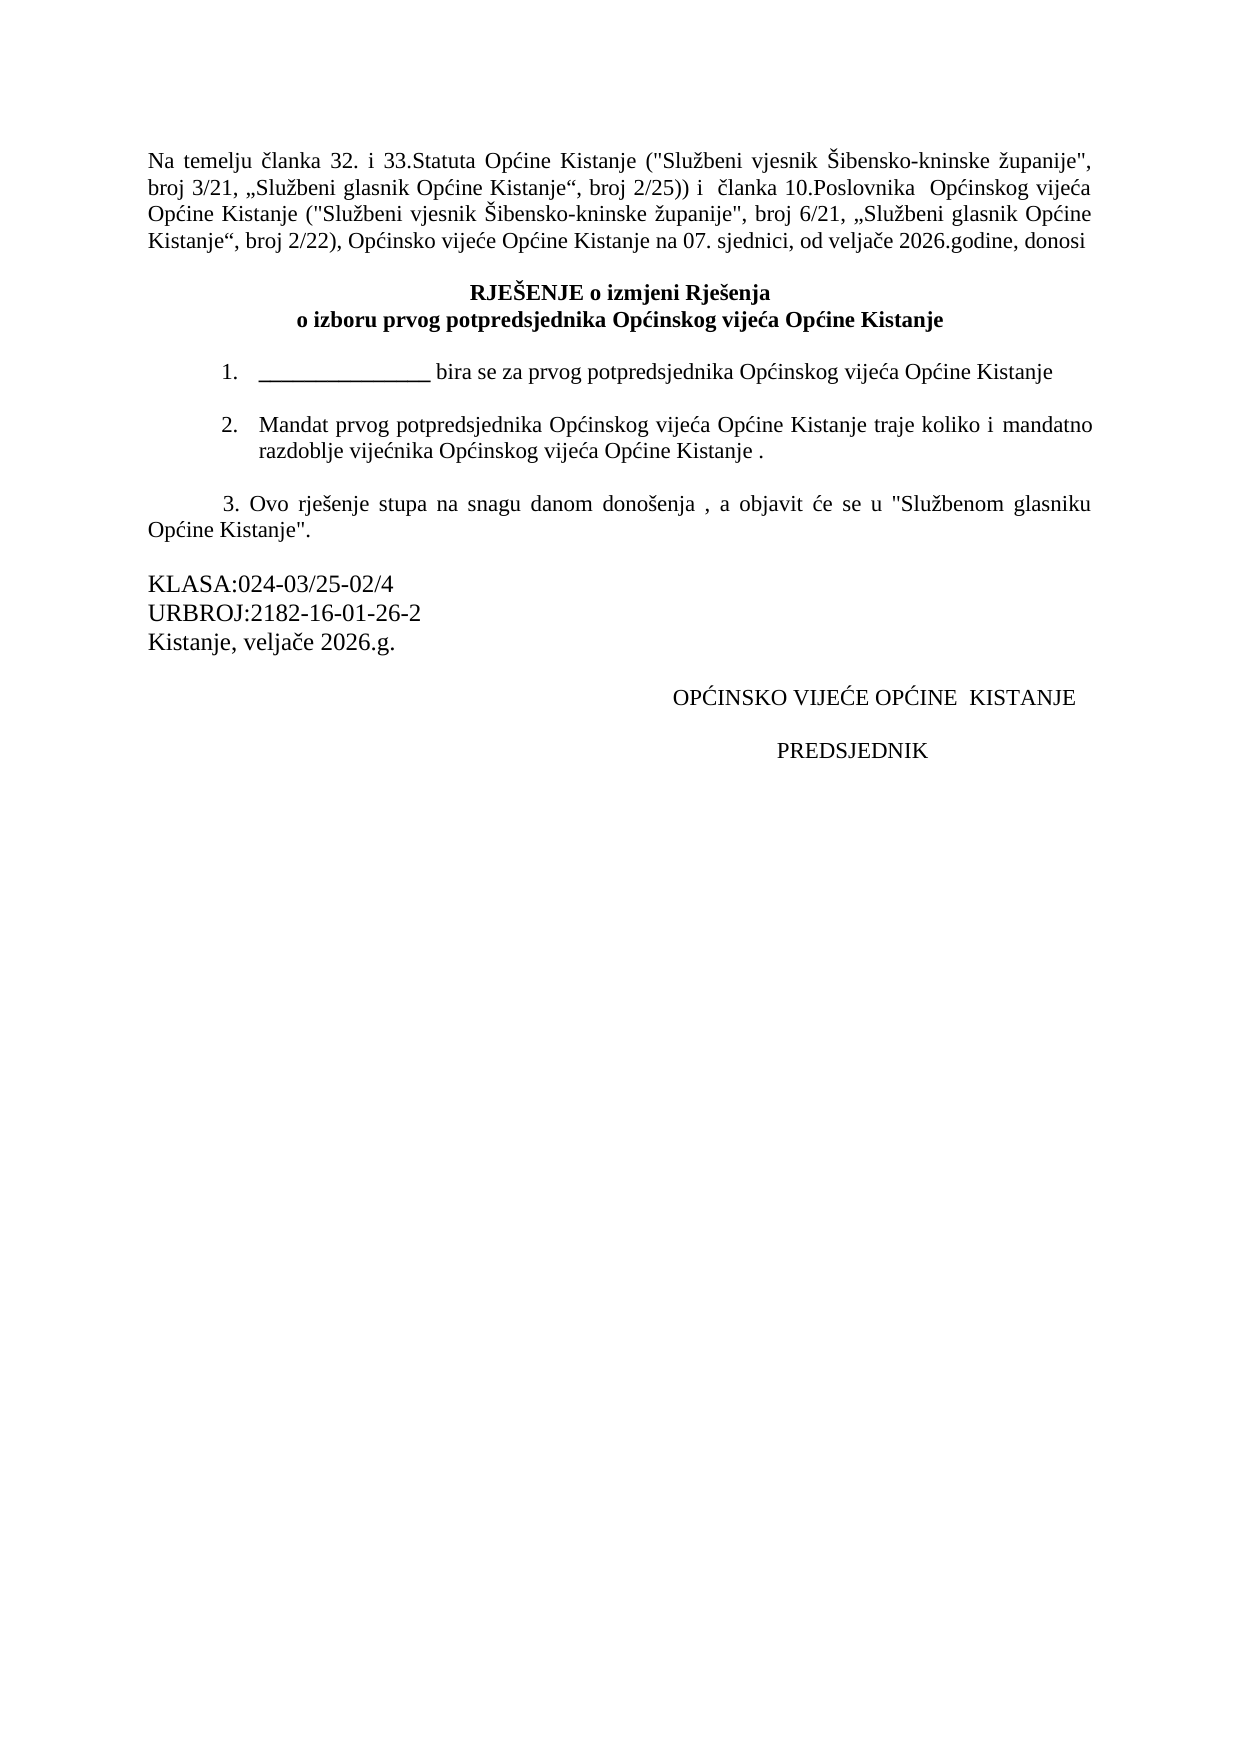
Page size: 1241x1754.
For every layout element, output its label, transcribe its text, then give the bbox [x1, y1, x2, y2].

list _______________ bira se za prvog potpredsjednika Općinskog vijeća Općine Kistanje [221, 358, 1093, 385]
text PREDSJEDNIK [148, 737, 1093, 763]
text Kistanje, veljače 2026.g. [148, 627, 1093, 656]
text o izboru prvog potpredsjednika Općinskog vijeća Općine Kistanje [148, 306, 1093, 332]
text URBROJ:2182-16-01-26-2 [148, 598, 1093, 627]
text KLASA:024-03/25-02/4 [148, 569, 1093, 598]
text RJEŠENJE o izmjeni Rješenja [148, 279, 1093, 306]
text 3. Ovo rješenje stupa na snagu danom donošenja , a objavit će se u "Službenom glasniku Općine Kistanje". [148, 490, 1093, 543]
text OPĆINSKO VIJEĆE OPĆINE KISTANJE [148, 684, 1093, 711]
text Na temelju članka 32. i 33.Statuta Općine Kistanje ("Službeni vjesnik Šibensko-kninske županije", broj 3/21, „Službeni glasnik Općine Kistanje“, broj 2/25)) i članka 10.Poslovnika Općinskog vijeća Općine Kistanje ("Službeni vjesnik Šibensko-kninske županije", broj 6/21, „Službeni glasnik Općine Kistanje“, broj 2/22), Općinsko vijeće Općine Kistanje na 07. sjednici, od veljače 2026.godine, donosi [148, 148, 1093, 253]
list Mandat prvog potpredsjednika Općinskog vijeća Općine Kistanje traje koliko i mandatno razdoblje vijećnika Općinskog vijeća Općine Kistanje . [221, 411, 1093, 464]
